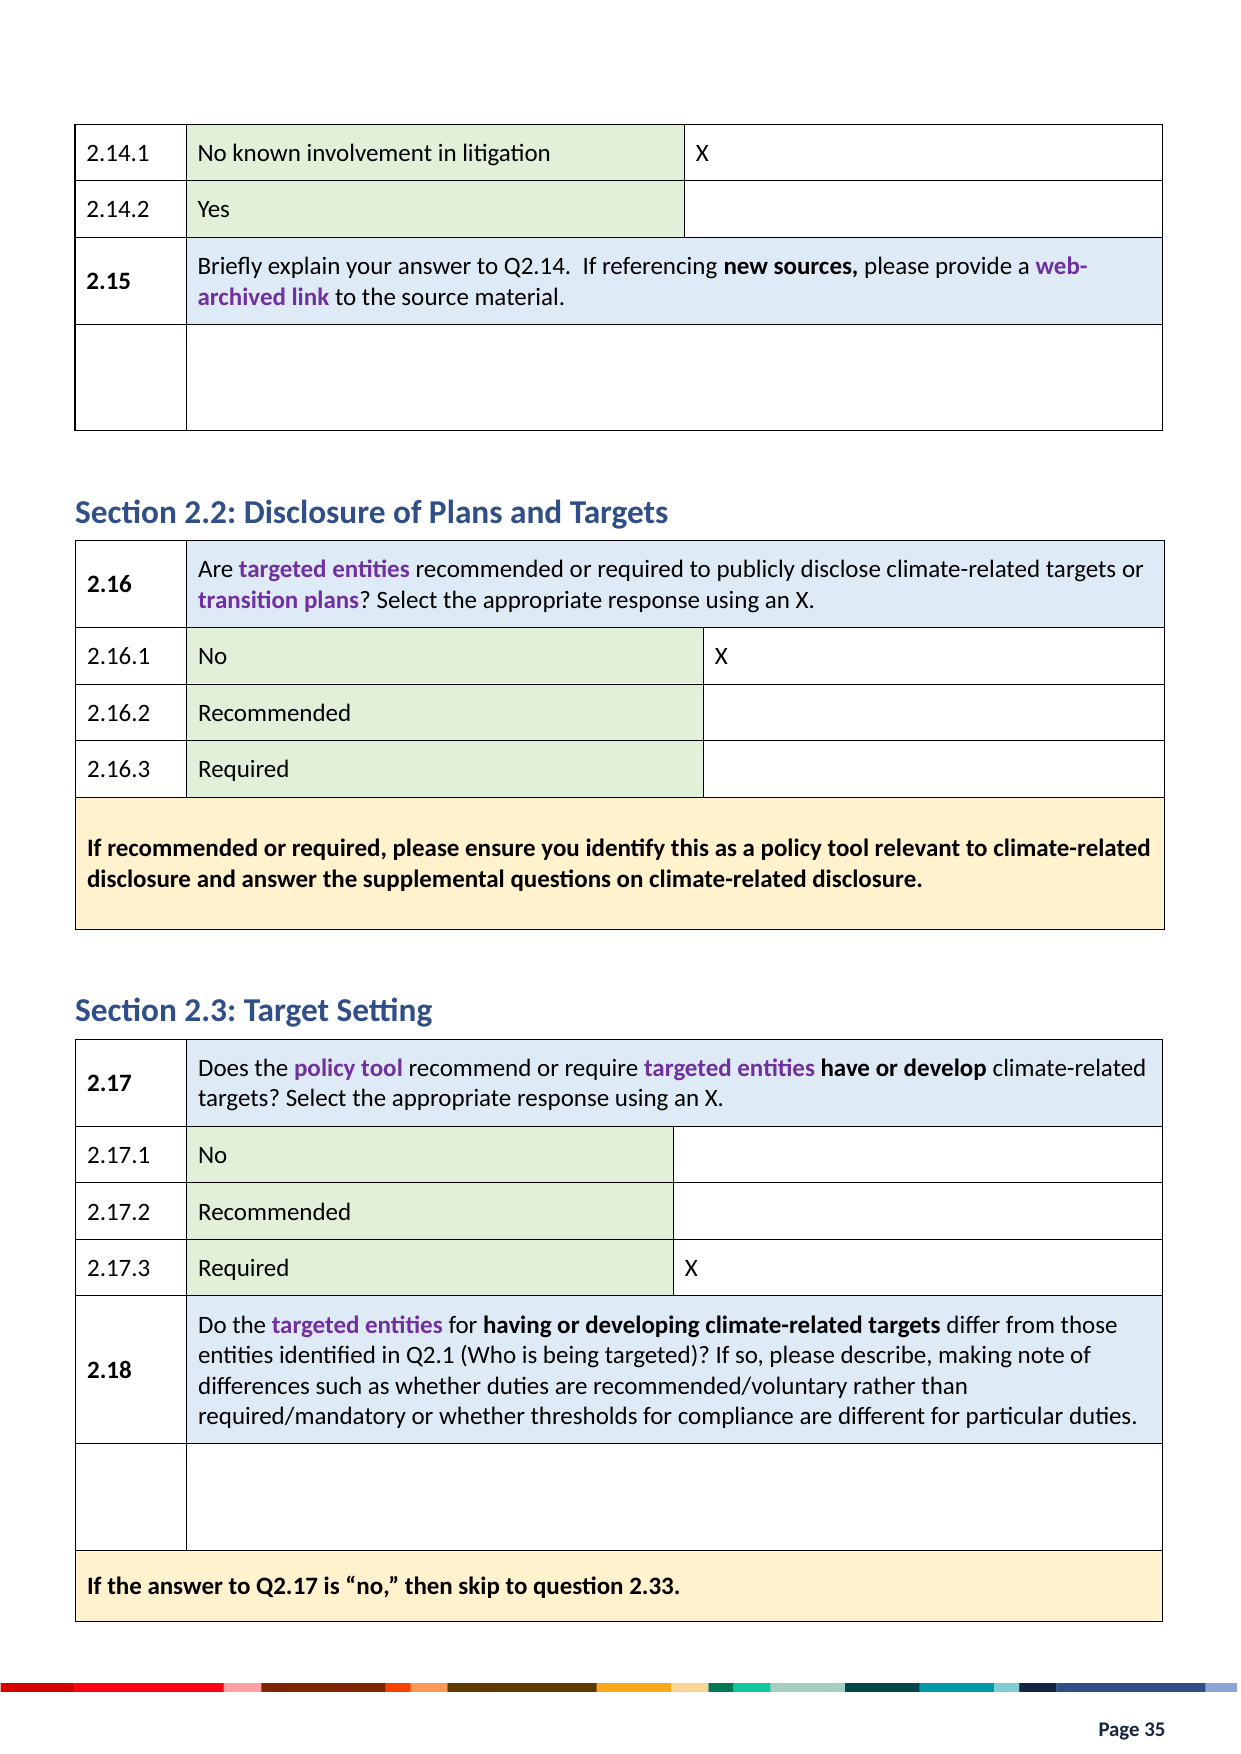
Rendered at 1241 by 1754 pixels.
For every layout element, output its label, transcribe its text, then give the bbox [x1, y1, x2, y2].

table_cell 2.17.3 [76, 1240, 186, 1295]
subtitle Section 2.3: Target Setting [75, 989, 1165, 1030]
table_cell [704, 741, 1164, 797]
table_cell [704, 685, 1164, 740]
table_cell X [685, 125, 1162, 180]
table_header 2.17 [76, 1040, 186, 1126]
table_cell [187, 325, 1162, 430]
table_cell 2.14.1 [76, 125, 186, 180]
table_cell 2.18 [76, 1296, 186, 1443]
table_cell If recommended or required, please ensure you identify this as a policy tool relevant to climate-related disclosure and answer the supplemental questions on climate-related disclosure. [76, 798, 1164, 929]
table_cell Required [187, 1240, 673, 1295]
picture [0, 1683, 1236, 1692]
table_cell [76, 1444, 186, 1549]
table_cell 2.17.1 [76, 1127, 186, 1182]
table_cell 2.16.3 [76, 741, 186, 797]
table_cell X [674, 1240, 1162, 1295]
table_cell Recommended [187, 1183, 673, 1239]
table_cell No known involvement in litigation [187, 125, 684, 180]
table_cell 2.15 [76, 238, 186, 324]
table_cell [674, 1127, 1162, 1182]
table_cell 2.14.2 [76, 181, 186, 237]
table_cell [674, 1183, 1162, 1239]
table_header Does the policy tool recommend or require targeted entities have or develop climate-related targets? Select the appropriate response using an X. [187, 1040, 1162, 1126]
table_header Are targeted entities recommended or required to publicly disclose climate-related targets or transition plans? Select the appropriate response using an X. [187, 541, 1164, 627]
subtitle Section 2.2: Disclosure of Plans and Targets [75, 491, 1165, 531]
table_cell Briefly explain your answer to Q2.14. If referencing new sources, please provide a web-archived link to the source material. [187, 238, 1162, 324]
table_cell Do the targeted entities for having or developing climate-related targets differ from those entities identified in Q2.1 (Who is being targeted)? If so, please describe, making note of differences such as whether duties are recommended/voluntary rather than required/mandatory or whether thresholds for compliance are different for particular duties. [187, 1296, 1162, 1443]
table_cell X [704, 628, 1164, 683]
table_cell 2.16.2 [76, 685, 186, 740]
table_cell If the answer to Q2.17 is “no,” then skip to question 2.33. [76, 1551, 1162, 1621]
table_cell [76, 325, 186, 430]
table_cell Yes [187, 181, 684, 237]
table_header 2.16 [76, 541, 186, 627]
table_cell [685, 181, 1162, 237]
table_cell Required [187, 741, 703, 797]
table_cell Recommended [187, 685, 703, 740]
table_cell 2.17.2 [76, 1183, 186, 1239]
table_cell No [187, 628, 703, 683]
table_cell No [187, 1127, 673, 1182]
table_cell [187, 1444, 1162, 1549]
table_cell 2.16.1 [76, 628, 186, 683]
